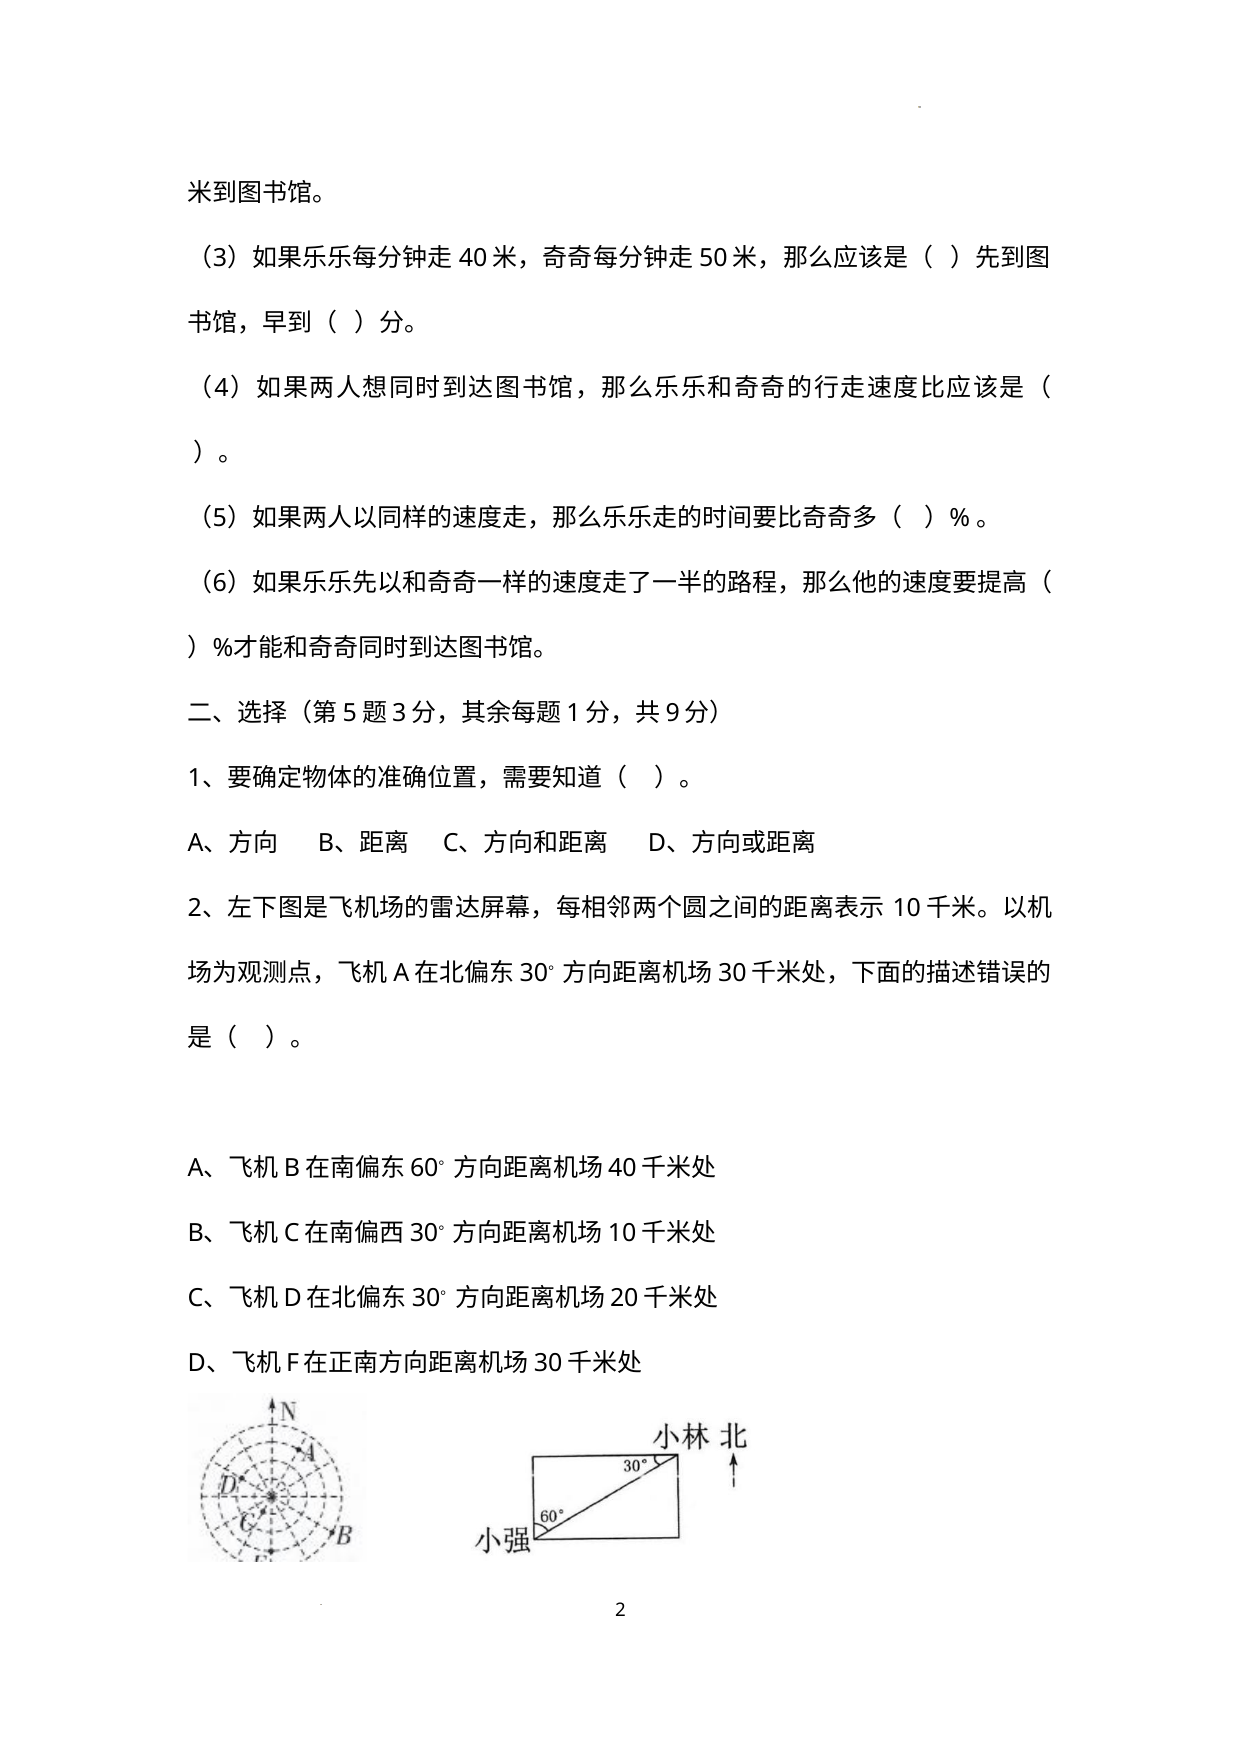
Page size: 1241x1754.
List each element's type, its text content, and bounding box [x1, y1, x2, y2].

text 1、要确定物体的准确位置，需要知道（ ）。 [187, 743, 1053, 808]
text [187, 158, 1053, 223]
text C、飞机D在北偏东30。方向距离机场20千米处 [187, 1263, 1053, 1328]
text A、飞机B在南偏东60。方向距离机场40千米处 [187, 1133, 1053, 1198]
text B、飞机C在南偏西30。方向距离机场10千米处 [187, 1198, 1053, 1263]
text A、方向 B、距离 C、方向和距离 D、方向或距离 [187, 808, 1053, 873]
text 二、选择（第5题3分，其余每题1分，共9分） [187, 678, 1053, 743]
text （4）如果两人想同时到达图书馆，那么乐乐和奇奇的行走速度比应该是（ ）。 [187, 353, 1053, 483]
text D、飞机F在正南方向距离机场30千米处 [187, 1328, 1053, 1393]
picture [187, 1393, 367, 1562]
text （6）如果乐乐先以和奇奇一样的速度走了一半的路程，那么他的速度要提高（ ）%才能和奇奇同时到达图书馆。 [187, 548, 1053, 678]
text 2、左下图是飞机场的雷达屏幕，每相邻两个圆之间的距离表示10千米。以机场为观测点，飞机A在北偏东30。方向距离机场30千米处，下面的描述错误的是（ ）。 [187, 873, 1053, 1068]
text （3）如果乐乐每分钟走40米，奇奇每分钟走50米，那么应该是（ ）先到图书馆，早到（ ）分。 [187, 223, 1053, 353]
text （5）如果两人以同样的速度走，那么乐乐走的时间要比奇奇多（ ）% 。 [187, 483, 1053, 548]
picture [470, 1413, 768, 1562]
